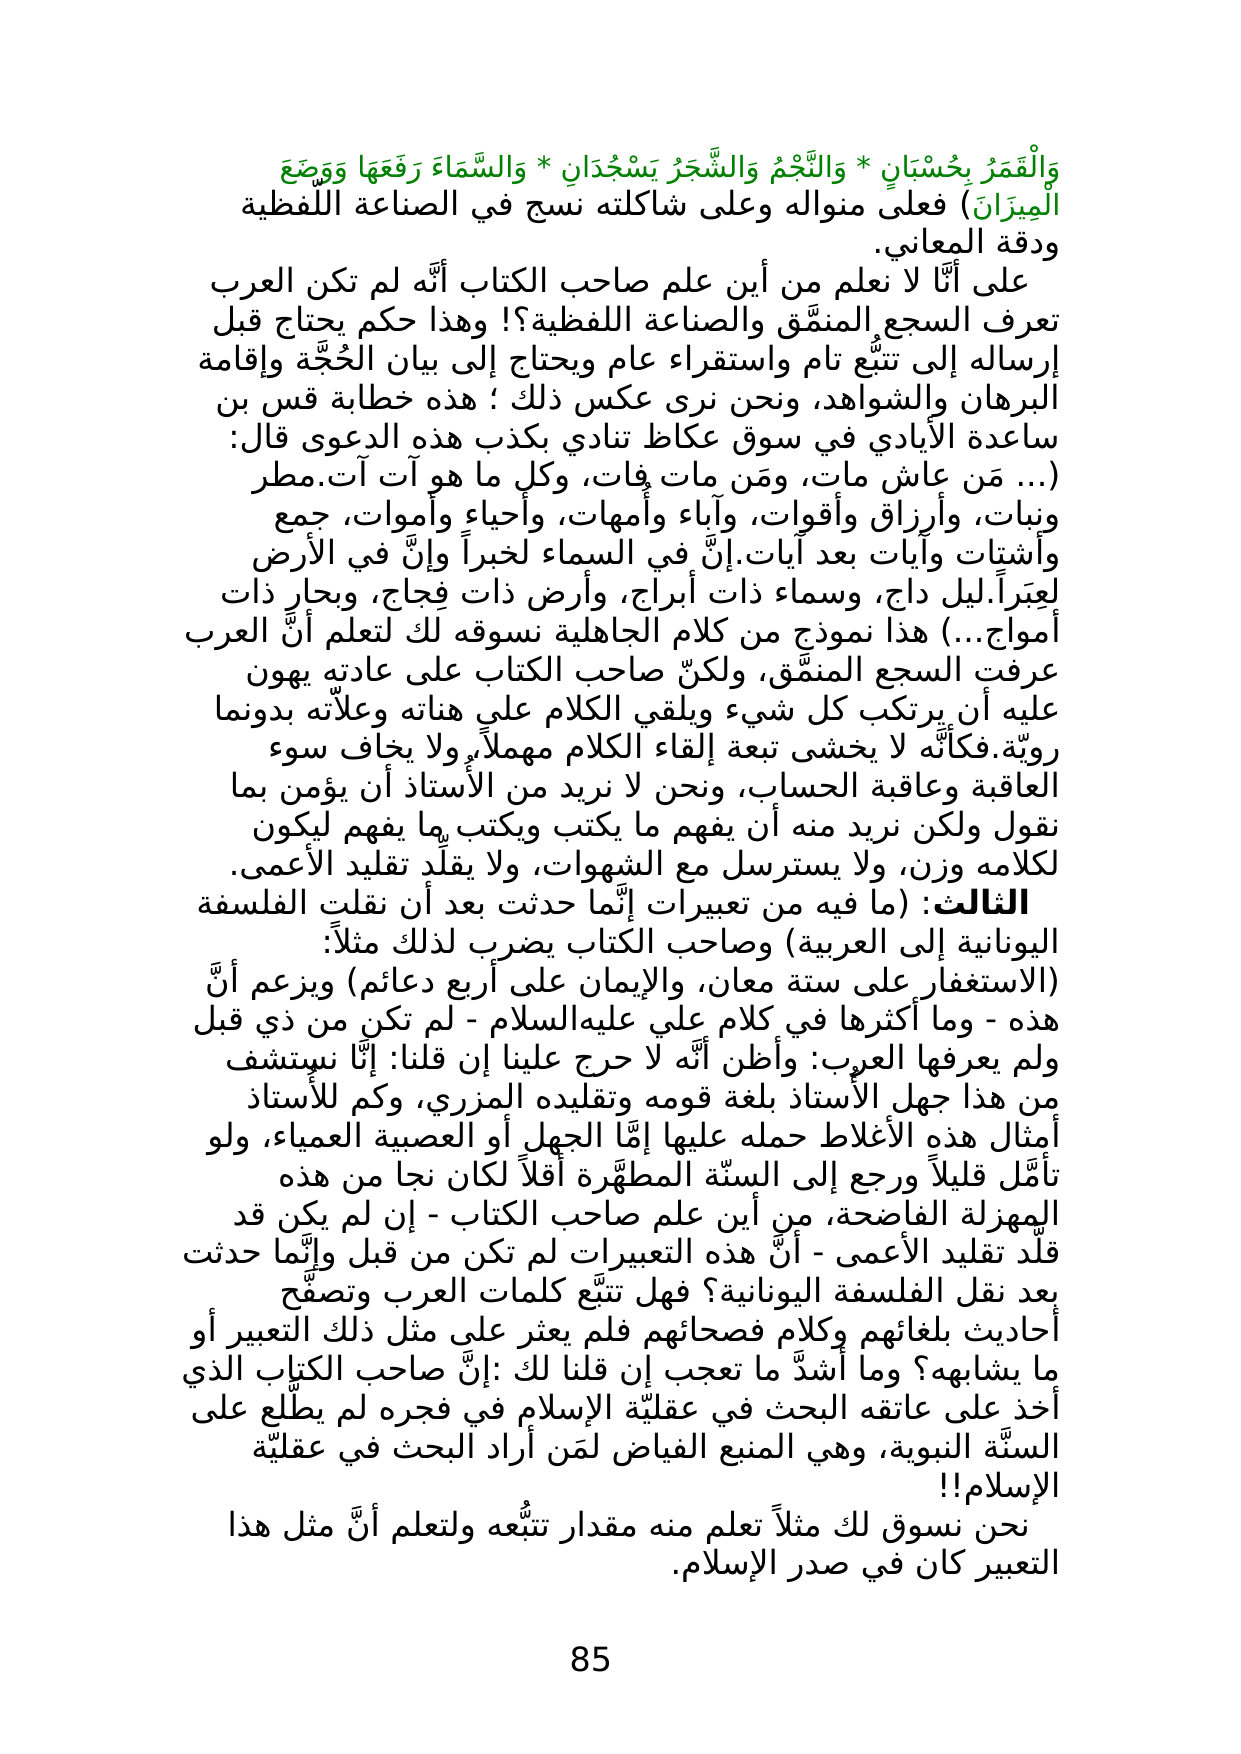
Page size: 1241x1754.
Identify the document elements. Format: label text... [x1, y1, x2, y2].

text على أنَّا لا نعلم من أين علم صاحب الكتاب أنَّه لم تكن العرب تعرف السجع المنمَّق والصناعة اللفظية؟! وهذا حكم يحتاج قبل إرساله إلى تتبُّع تام واستقراء عام ويحتاج إلى بيان الحُجَّة وإقامة البرهان والشواهد، ونحن نرى عكس ذلك ؛ هذه خطابة قس بن ساعدة الأيادي في سوق عكاظ تنادي بكذب هذه الدعوى قال: (... مَن عاش مات، ومَن مات فات، وكل ما هو آت آت.مطر ونبات، وأرزاق وأقوات، وآباء وأُمهات، وأحياء وأموات، جمع وأشتات وآيات بعد آيات.إنَّ في السماء لخبراً وإنَّ في الأرض لعِبَراً.ليل داج، وسماء ذات أبراج، وأرض ذات فِجاج، وبحار ذات أمواج...) هذا نموذج من كلام الجاهلية نسوقه لك لتعلم أنَّ العرب عرفت السجع المنمَّق، ولكنّ صاحب الكتاب على عادته يهون عليه أن يرتكب كل شيء ويلقي الكلام على هناته وعلاّّته بدونما رويّة.فكأنَّه لا يخشى تبعة إلقاء الكلام مهملاً، ولا يخاف سوء العاقبة وعاقبة الحساب، ونحن لا نريد من الأُستاذ أن يؤمن بما نقول ولكن نريد منه أن يفهم ما يكتب ويكتب ما يفهم ليكون لكلامه وزن، ولا يسترسل مع الشهوات، ولا يقلِّد تقليد الأعمى. [180, 262, 1060, 883]
text الثالث: (ما فيه من تعبيرات إنَّما حدثت بعد أن نقلت الفلسفة اليونانية إلى العربية) وصاحب الكتاب يضرب لذلك مثلاً: (الاستغفار على ستة معان، والإيمان على أربع دعائم) ويزعم أنَّ هذه - وما أكثرها في كلام علي عليه‌السلام - لم تكن من ذي قبل ولم يعرفها العرب: وأظن أنَّه لا حرج علينا إن قلنا: إنَّا نستشف من هذا جهل الأُستاذ بلغة قومه وتقليده المزري، وكم للأُستاذ أمثال هذه الأغلاط حمله عليها إمَّا الجهل أو العصبية العمياء، ولو تأمَّل قليلاً ورجع إلى السنّة المطهَّرة أقلاً لكان نجا من هذه المهزلة الفاضحة، من أين علم صاحب الكتاب - إن لم يكن قد قلَّد تقليد الأعمى - أنَّ هذه التعبيرات لم تكن من قبل وإنَّما حدثت بعد نقل الفلسفة اليونانية؟ فهل تتبَّع كلمات العرب وتصفَّح أحاديث بلغائهم وكلام فصحائهم فلم يعثر على مثل ذلك التعبير أو ما يشابهه؟ وما أشدَّ ما تعجب إن قلنا لك :إنَّ صاحب الكتاب الذي أخذ على عاتقه البحث في عقليّة الإسلام في فجره لم يطَّلع على السنَّة النبوية، وهي المنبع الفياض لمَن أراد البحث في عقليّة الإسلام!! [180, 883, 1060, 1505]
text نحن نسوق لك مثلاً تعلم منه مقدار تتبُّعه ولتعلم أنَّ مثل هذا التعبير كان في صدر الإسلام. [180, 1505, 1060, 1583]
text وَالْقَمَرُ بِحُسْبَانٍ * وَالنَّجْمُ وَالشَّجَرُ يَسْجُدَانِ * وَالسَّمَاءَ رَفَعَهَا وَوَضَعَ الْمِيزَانَ) فعلى منواله وعلى شاكلته نسج في الصناعة اللّفظية ودقة المعاني. [180, 150, 1060, 262]
